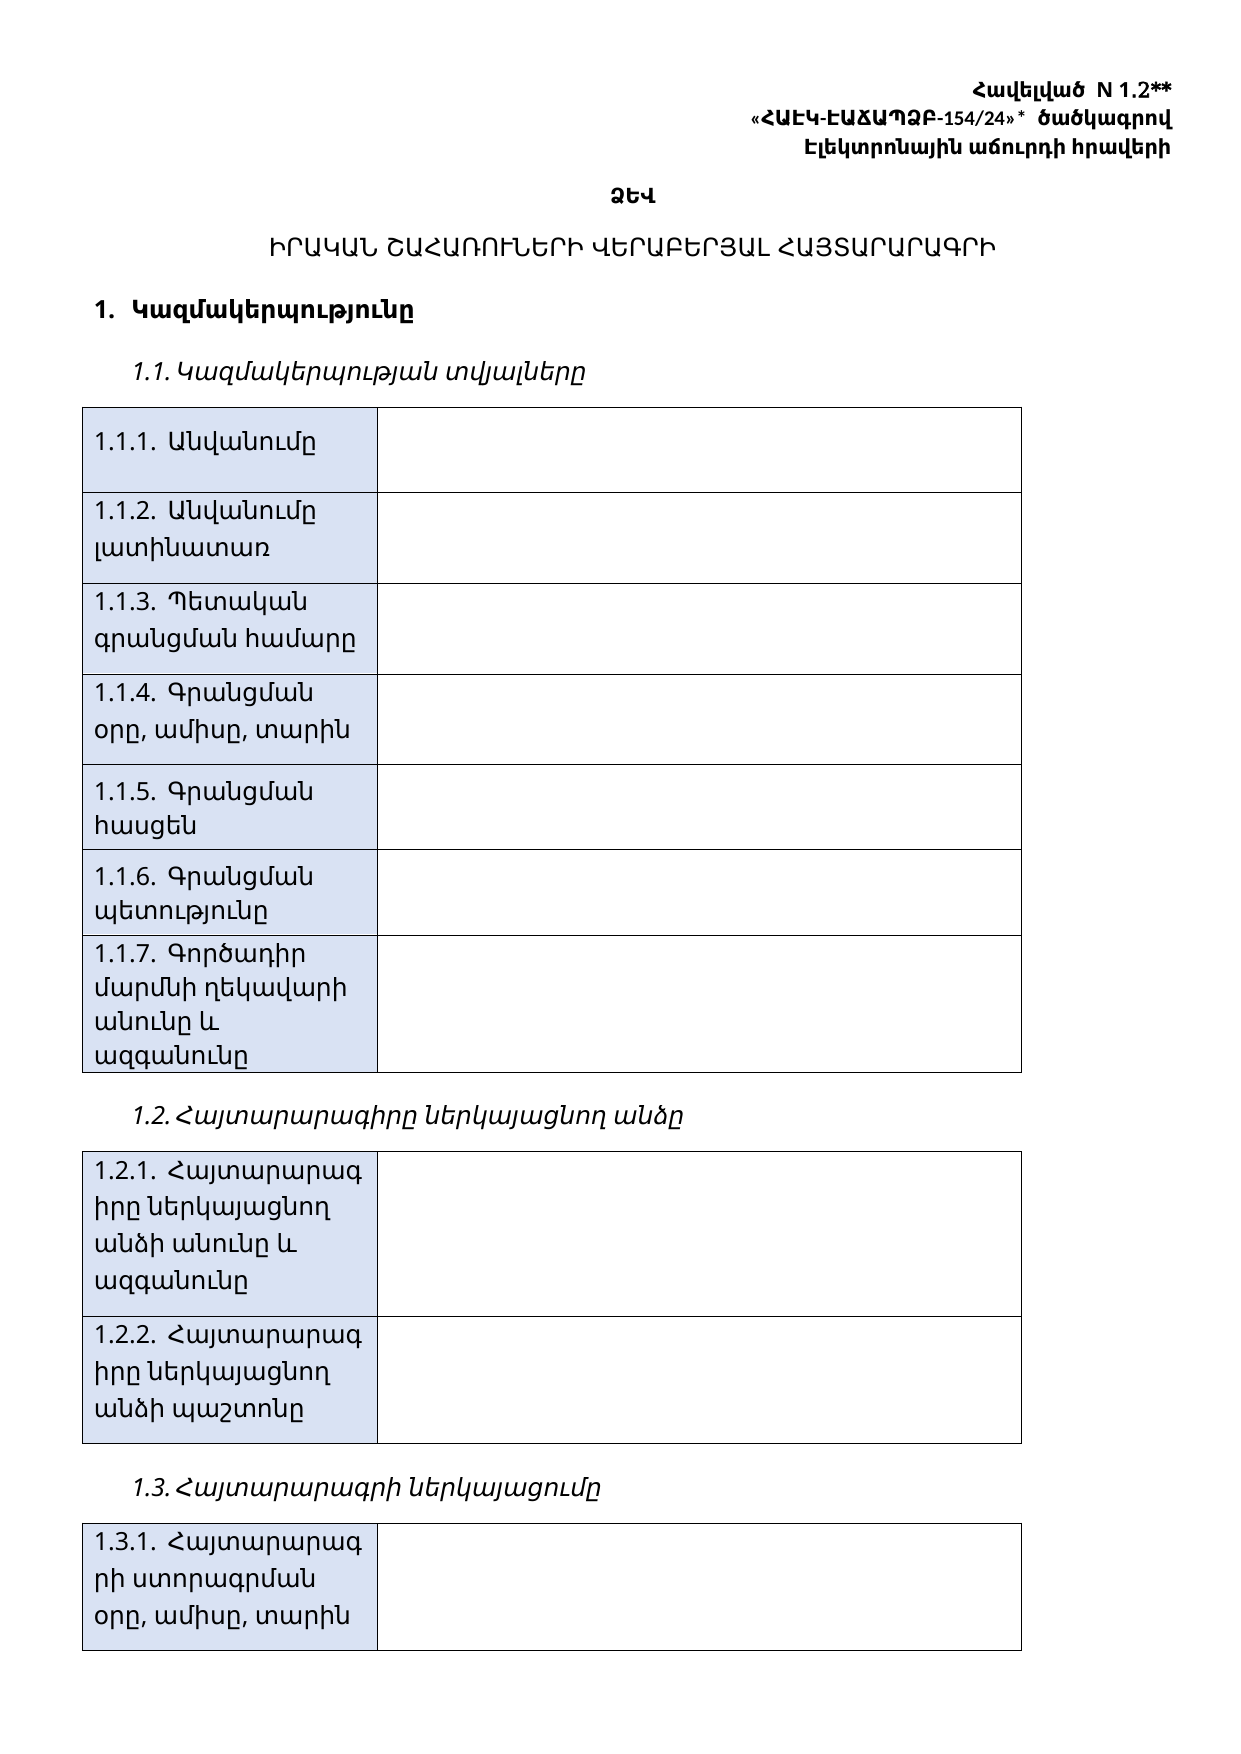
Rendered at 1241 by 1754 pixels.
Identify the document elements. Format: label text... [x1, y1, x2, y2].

table_cell [378, 675, 1021, 764]
table_header [378, 1152, 1021, 1316]
table_header [378, 1524, 1021, 1650]
table_cell Գործադիր մարմնի ղեկավարի անունը և ազգանունը [83, 936, 377, 1072]
table_cell Հայտարարագիրը ներկայացնող անձի պաշտոնը [83, 1317, 377, 1443]
table_header Հայտարարագրի ստորագրման օրը, ամիսը, տարին [83, 1524, 377, 1650]
table_header Հայտարարագիրը ներկայացնող անձի անունը և ազգանունը [83, 1152, 377, 1316]
table_cell [378, 584, 1021, 673]
table_cell [378, 765, 1021, 849]
table_cell [378, 493, 1021, 583]
text ՁԵՎ [94, 184, 1171, 209]
list Կազմակերպությունը [94, 291, 1171, 326]
table_cell Գրանցման հասցեն [83, 765, 377, 849]
table_cell [378, 1317, 1021, 1443]
table_header [378, 408, 1021, 492]
list Հայտարարագիրը ներկայացնող անձը [131, 1098, 1171, 1132]
table_header Անվանումը [83, 408, 377, 492]
text Հավելված N 1․2** [94, 75, 1171, 103]
table_cell Անվանումը լատինատառ [83, 493, 377, 583]
table_cell Պետական գրանցման համարը [83, 584, 377, 673]
table_cell [378, 936, 1021, 1072]
table_cell Գրանցման օրը, ամիսը, տարին [83, 675, 377, 764]
text «ՀԱԷԿ-ԷԱՃԱՊՁԲ-154/24»* ծածկագրով [94, 103, 1171, 132]
table_cell [378, 850, 1021, 934]
text Էլեկտրոնային աճուրդի հրավերի [94, 132, 1171, 160]
text ԻՐԱԿԱՆ ՇԱՀԱՌՈՒՆԵՐԻ ՎԵՐԱԲԵՐՅԱԼ ՀԱՅՏԱՐԱՐԱԳՐԻ [94, 233, 1171, 262]
list Հայտարարագրի ներկայացումը [131, 1469, 1171, 1503]
list Կազմակերպության տվյալները [131, 353, 1171, 387]
table_cell Գրանցման պետությունը [83, 850, 377, 934]
